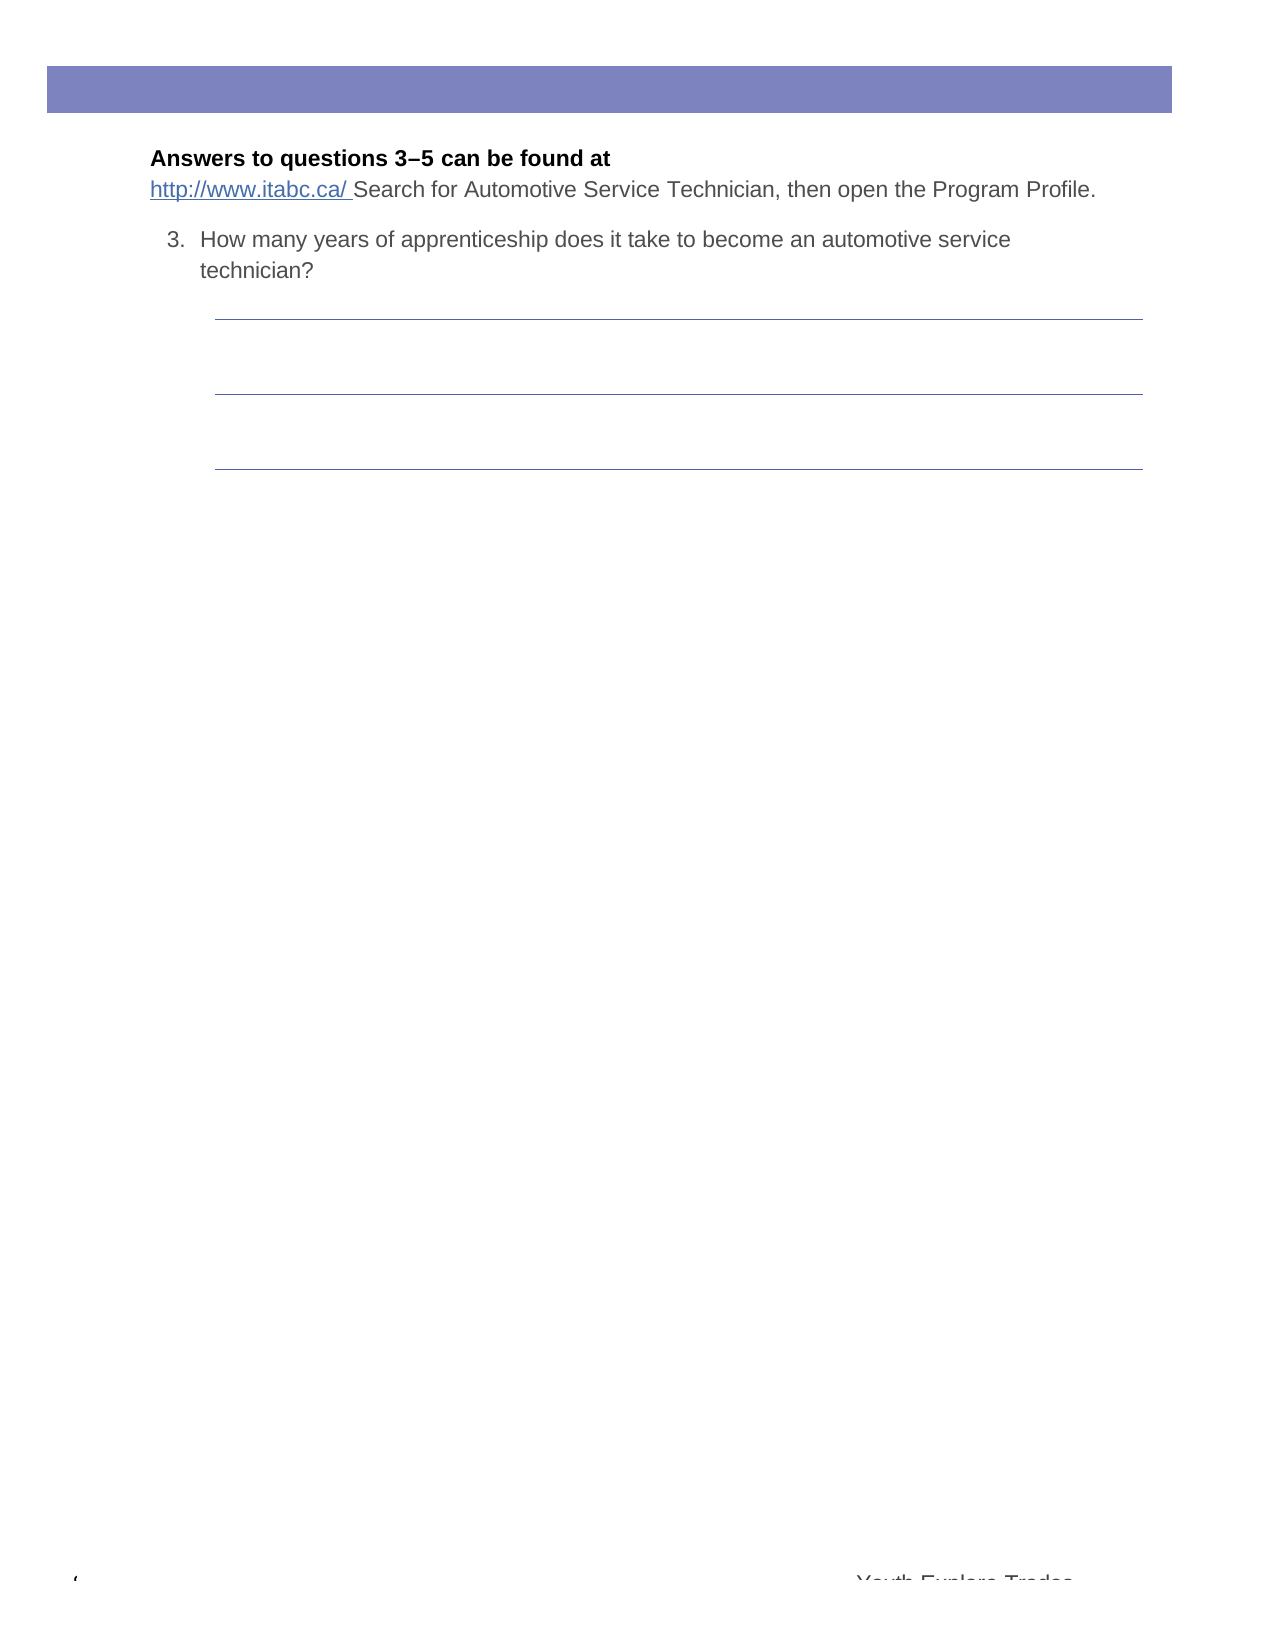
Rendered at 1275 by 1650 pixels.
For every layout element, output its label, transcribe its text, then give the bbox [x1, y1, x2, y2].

list How many years of apprenticeship does it take to become an automotive service technician? [167, 226, 1015, 283]
subtitle Answers to questions 3–5 can be found at [150, 145, 1183, 171]
text http://www.itabc.ca/ Search for Automotive Service Technician, then open the Program Profile. [150, 176, 1183, 202]
